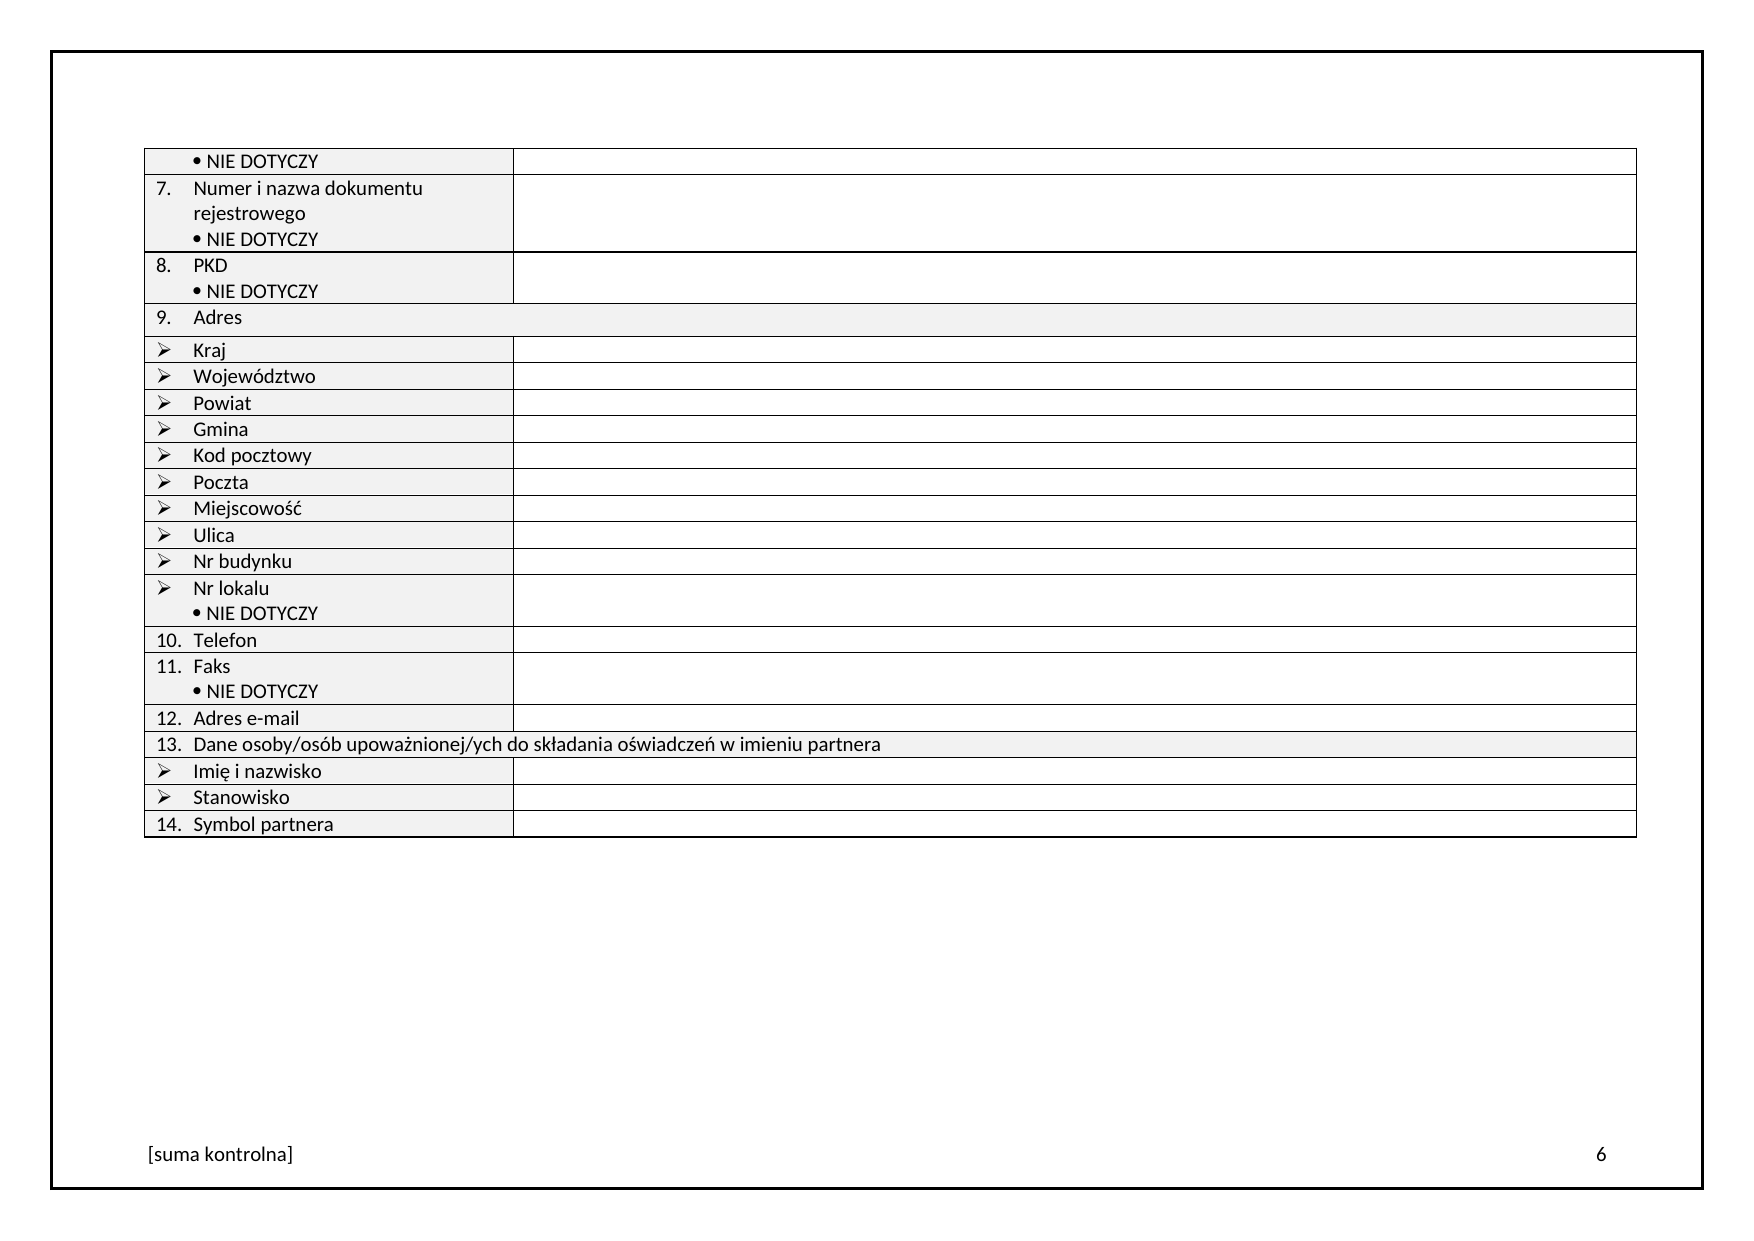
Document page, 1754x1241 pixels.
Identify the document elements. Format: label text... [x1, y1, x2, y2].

table_cell Symbol partnera [145, 811, 513, 836]
table_cell Powiat [145, 390, 513, 415]
table_cell Faks NIE DOTYCZY [145, 653, 513, 704]
table_cell Stanowisko [145, 785, 513, 810]
table_cell [514, 811, 1636, 836]
table_cell Poczta [145, 469, 513, 494]
table_cell [514, 149, 1636, 174]
table_cell [514, 390, 1636, 415]
table_cell [514, 253, 1636, 303]
table_cell Gmina [145, 416, 513, 442]
table_cell [514, 175, 1636, 251]
table_cell [514, 549, 1636, 574]
table_cell [514, 363, 1636, 389]
table_cell [514, 416, 1636, 442]
table_cell Ulica [145, 522, 513, 547]
table_cell [514, 758, 1636, 783]
table_cell [514, 653, 1636, 704]
table_cell PKD NIE DOTYCZY [145, 253, 513, 303]
table_cell [514, 496, 1636, 521]
table_cell Telefon [145, 627, 513, 652]
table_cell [145, 149, 513, 174]
table_cell Województwo [145, 363, 513, 389]
table_cell Kraj [145, 337, 513, 362]
table_cell [514, 627, 1636, 652]
table_cell [514, 443, 1636, 468]
table_cell Numer i nazwa dokumentu rejestrowego NIE DOTYCZY [145, 175, 513, 251]
table_cell Imię i nazwisko [145, 758, 513, 783]
table_cell [514, 522, 1636, 547]
table_cell [514, 705, 1636, 731]
table_cell [514, 575, 1636, 626]
table_cell Nr lokalu NIE DOTYCZY [145, 575, 513, 626]
table_cell Miejscowość [145, 496, 513, 521]
table_cell [514, 469, 1636, 494]
table_cell Adres e-mail [145, 705, 513, 731]
table_cell Dane osoby/osób upoważnionej/ych do składania oświadczeń w imieniu partnera [145, 732, 1636, 757]
table_cell Nr budynku [145, 549, 513, 574]
table_cell Adres [145, 304, 1636, 336]
table_cell Kod pocztowy [145, 443, 513, 468]
table_cell [514, 785, 1636, 810]
table_cell [514, 337, 1636, 362]
